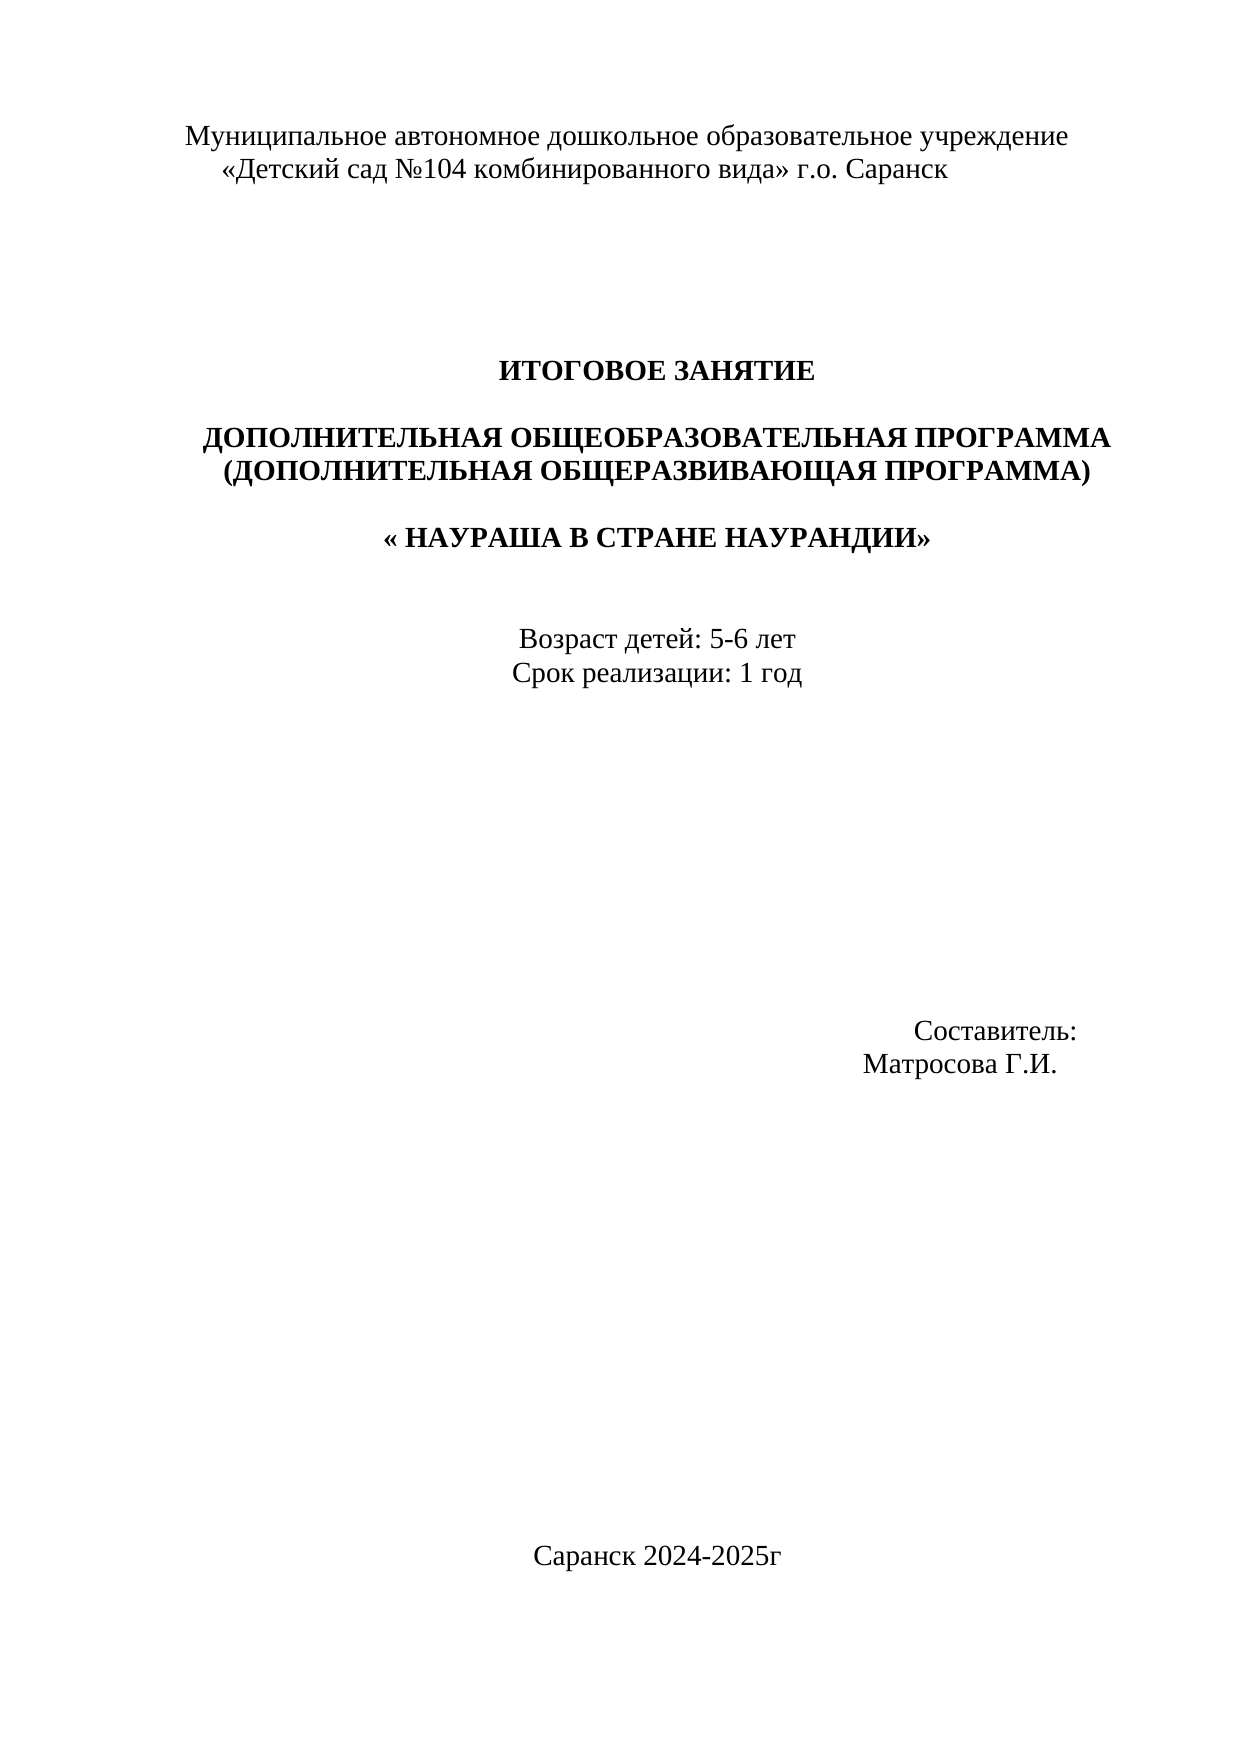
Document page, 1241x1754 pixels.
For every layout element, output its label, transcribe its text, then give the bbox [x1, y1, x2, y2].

text Матросова Г.И. [177, 1046, 1137, 1080]
text Возраст детей: 5-6 лет [177, 621, 1137, 655]
text Срок реализации: 1 год [177, 655, 1137, 688]
text ДОПОЛНИТЕЛЬНАЯ ОБЩЕОБРАЗОВАТЕЛЬНАЯ ПРОГРАММА [177, 420, 1137, 453]
text «Детский сад №104 комбинированного вида» г.о. Саранск [177, 152, 1137, 185]
text Муниципальное автономное дошкольное образовательное учреждение [177, 118, 1137, 152]
text « НАУРАША В СТРАНЕ НАУРАНДИИ» [177, 521, 1137, 554]
text Саранск 2024-2025г [177, 1538, 1137, 1572]
text Составитель: [177, 1013, 1137, 1046]
text ИТОГОВОЕ ЗАНЯТИЕ [177, 353, 1137, 386]
text (ДОПОЛНИТЕЛЬНАЯ ОБЩЕРАЗВИВАЮЩАЯ ПРОГРАММА) [177, 453, 1137, 487]
